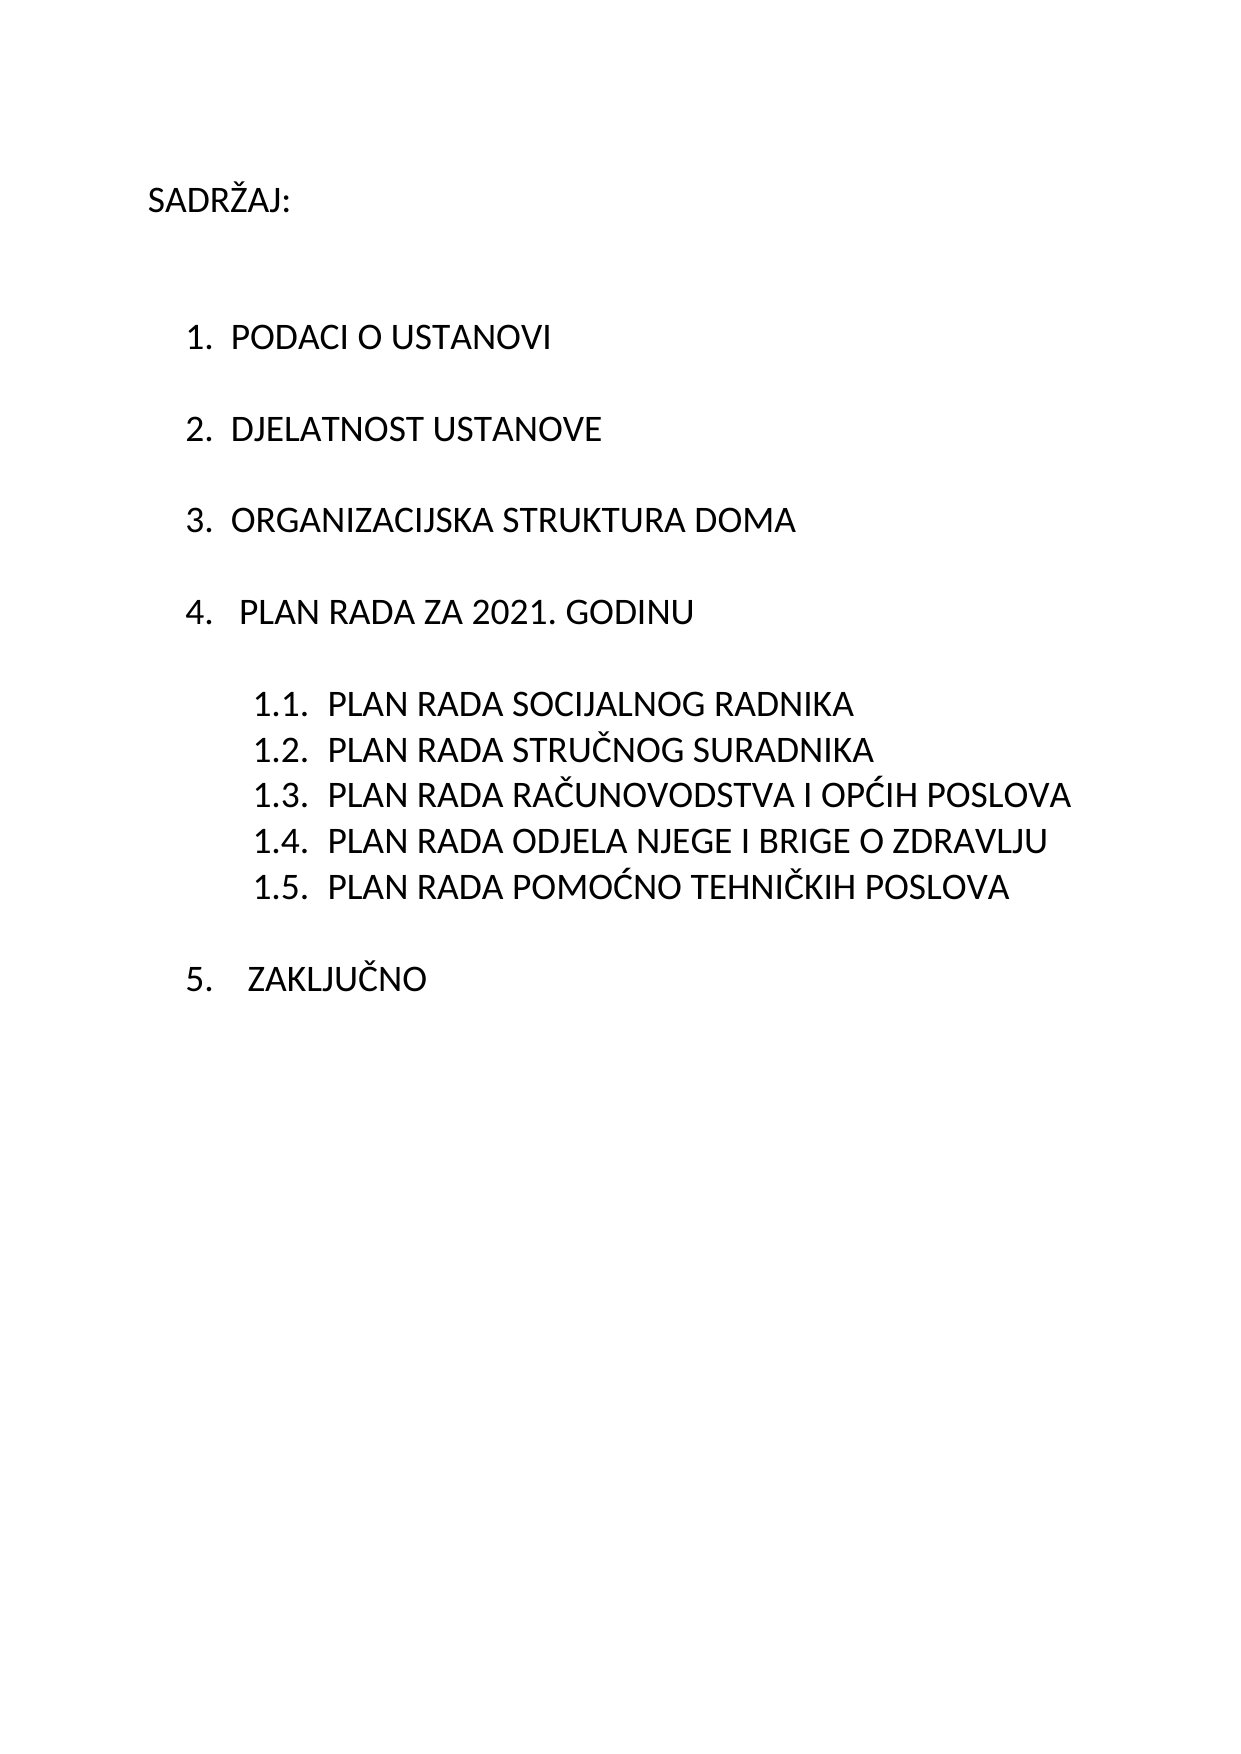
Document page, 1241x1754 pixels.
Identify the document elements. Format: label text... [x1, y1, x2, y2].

list PLAN RADA ODJELA NJEGE I BRIGE O ZDRAVLJU [252, 817, 1093, 863]
text 3. ORGANIZACIJSKA STRUKTURA DOMA [185, 496, 1093, 542]
text 5. ZAKLJUČNO [185, 955, 1093, 1001]
list PLAN RADA RAČUNOVODSTVA I OPĆIH POSLOVA [252, 771, 1093, 817]
text 1. PODACI O USTANOVI [185, 313, 1093, 359]
list PLAN RADA SOCIJALNOG RADNIKA [252, 680, 1093, 726]
text 4. PLAN RADA ZA 2021. GODINU [185, 588, 1093, 634]
text SADRŽAJ: [148, 176, 1093, 221]
list PLAN RADA POMOĆNO TEHNIČKIH POSLOVA [252, 863, 1093, 909]
text 2. DJELATNOST USTANOVE [185, 405, 1093, 451]
list PLAN RADA STRUČNOG SURADNIKA [252, 726, 1093, 771]
